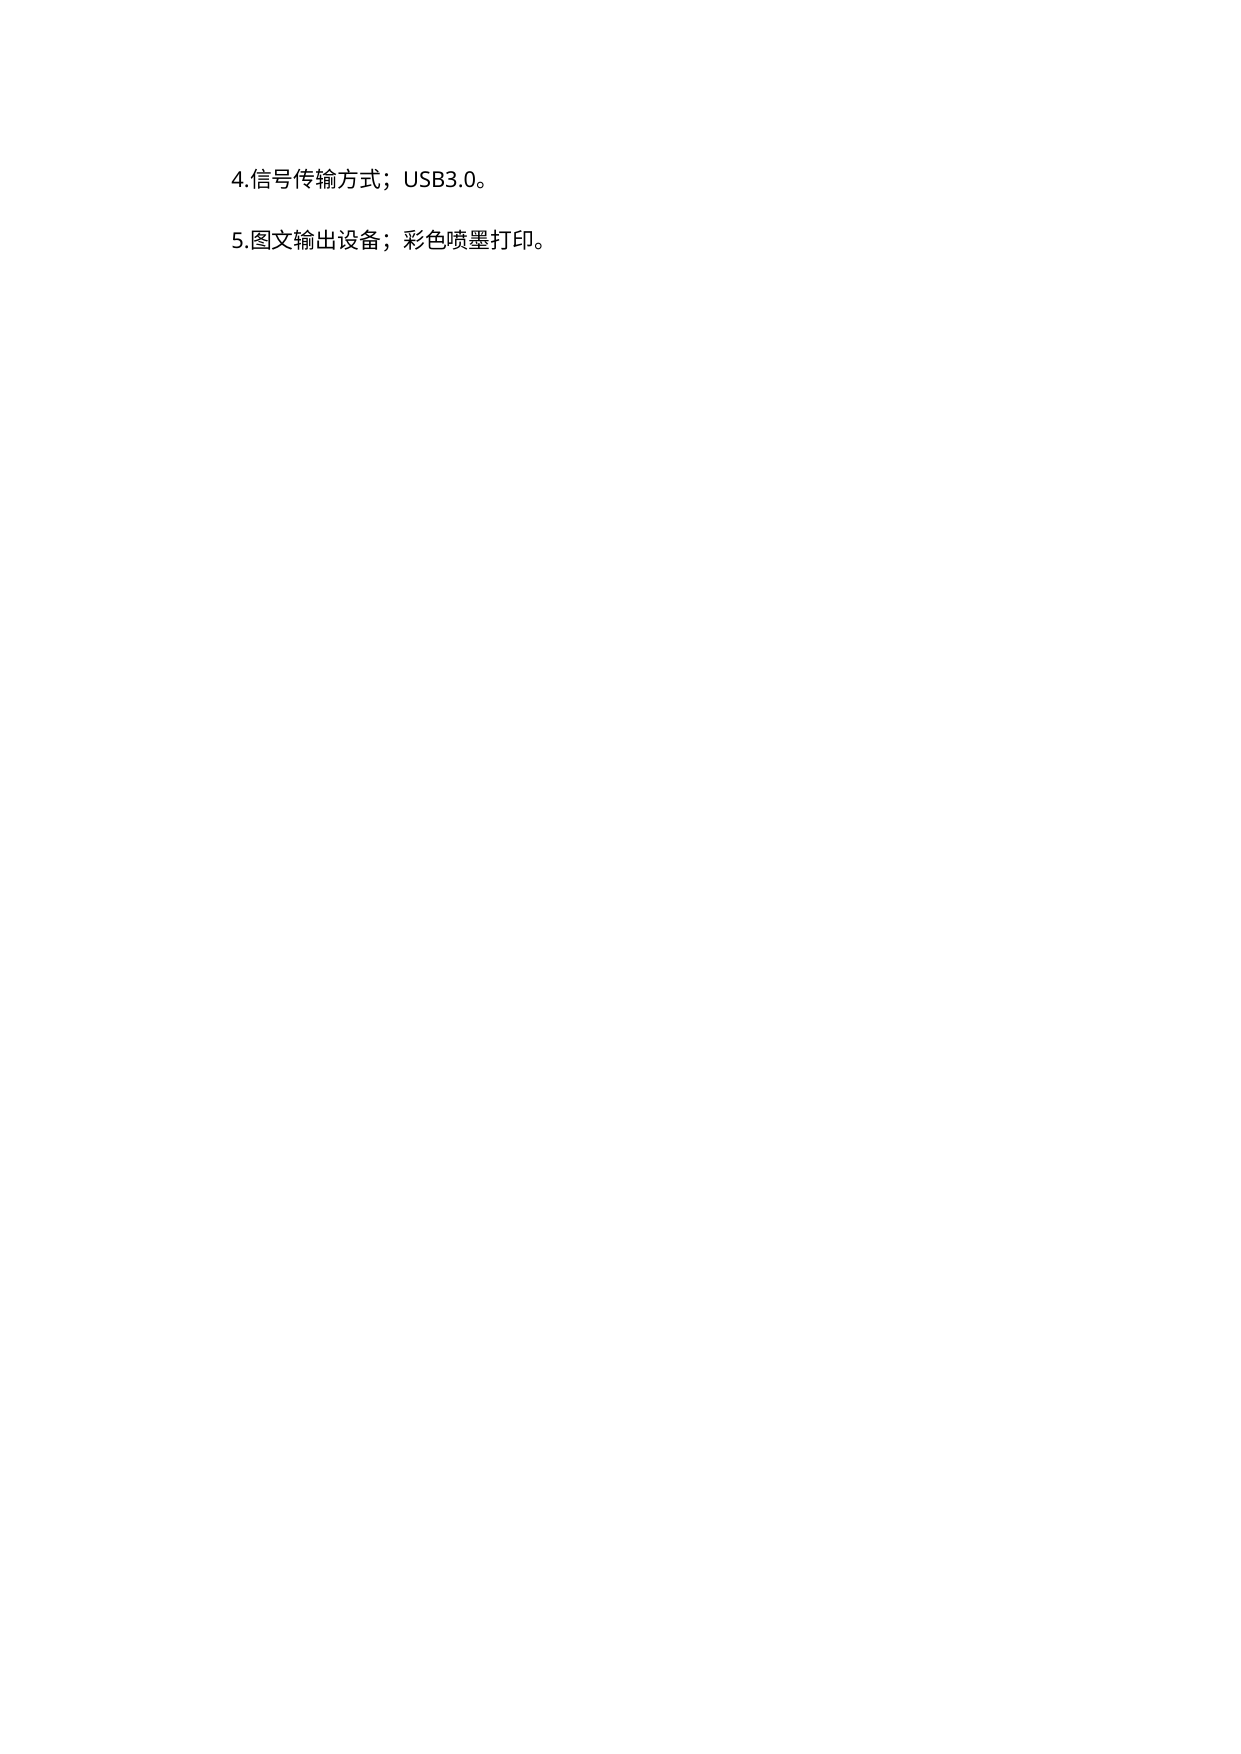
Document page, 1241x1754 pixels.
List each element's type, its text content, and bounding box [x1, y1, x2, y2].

text 4.信号传输方式；USB3.0。 [187, 162, 1053, 194]
text 5.图文输出设备；彩色喷墨打印。 [187, 223, 1053, 255]
